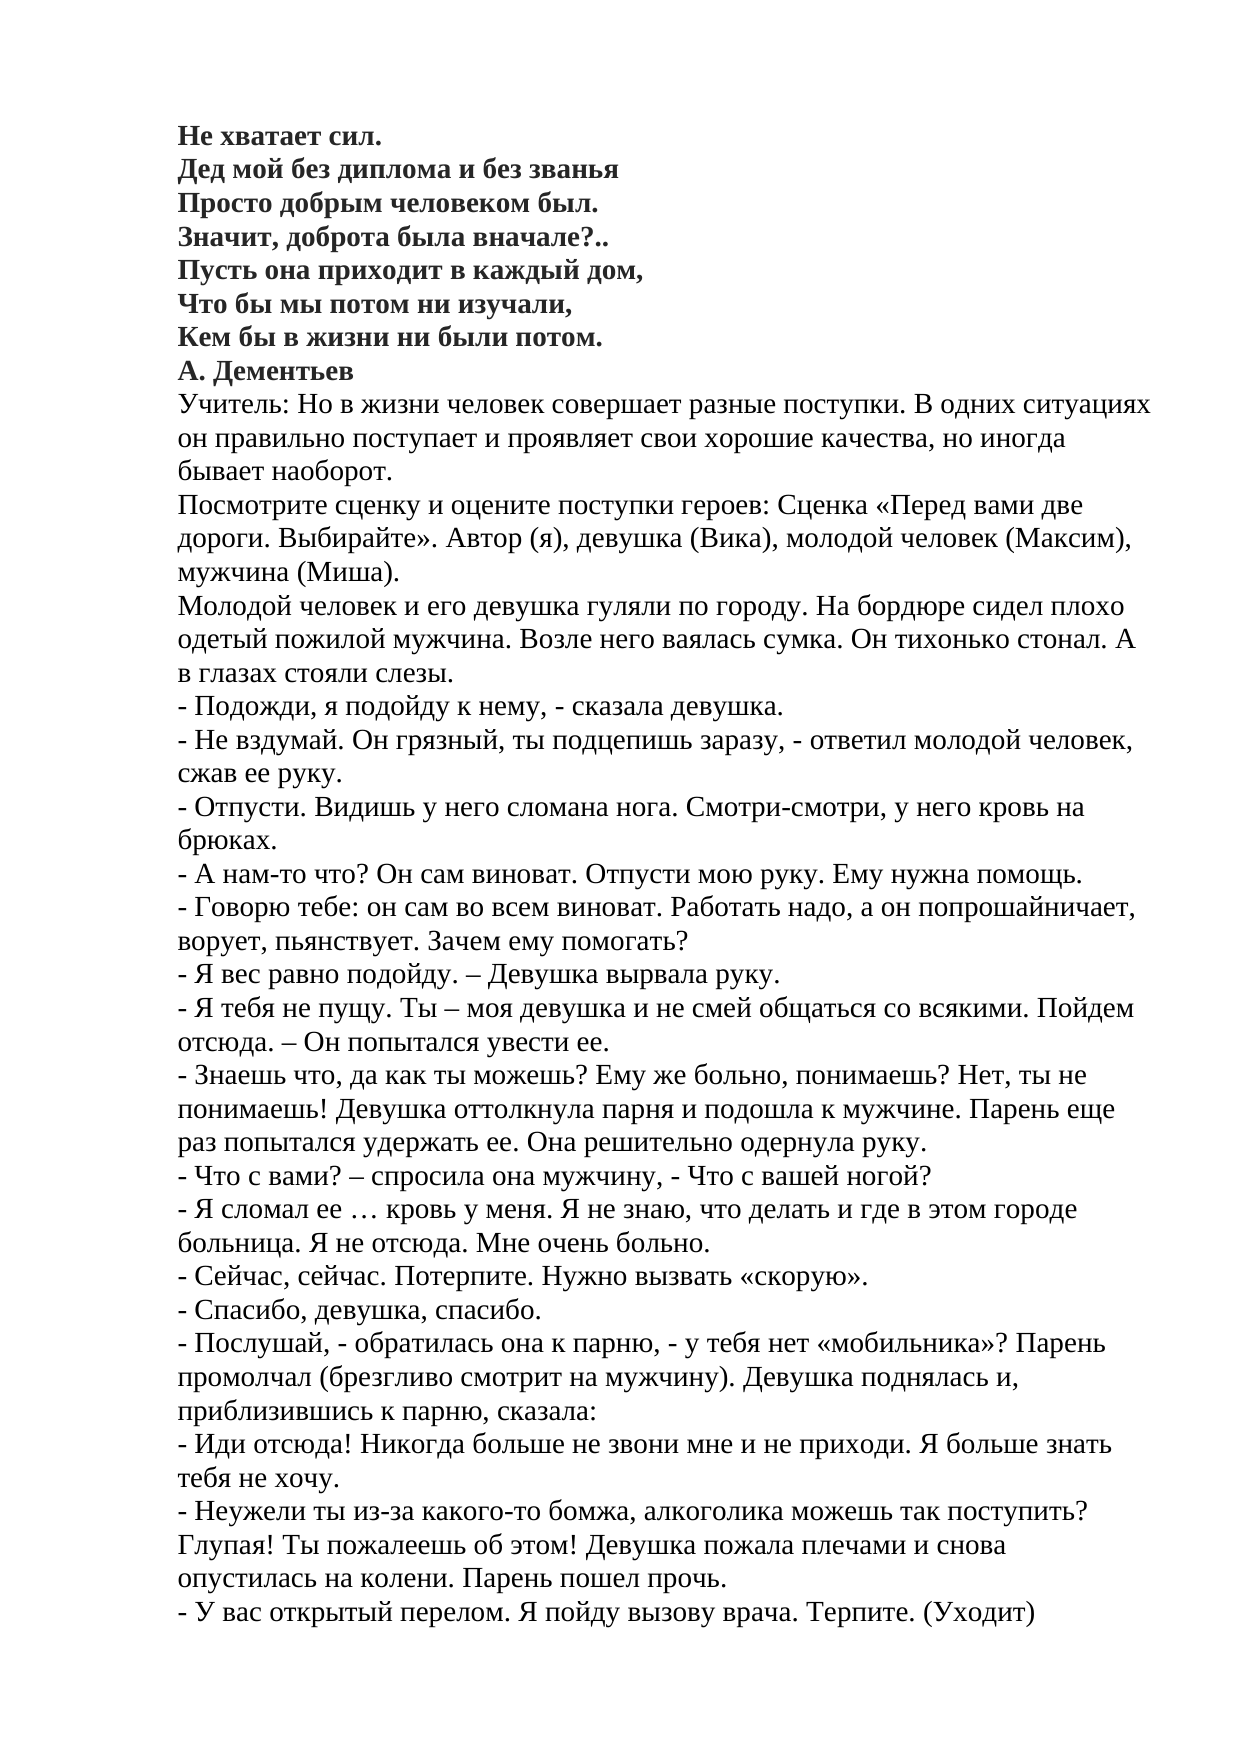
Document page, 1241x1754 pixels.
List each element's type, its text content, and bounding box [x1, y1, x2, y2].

text Учитель: Но в жизни человек совершает разные поступки. В одних ситуациях он правильно поступает и проявляет свои хорошие качества, но иногда бывает наоборот. [177, 386, 1152, 487]
text А. Дементьев [177, 353, 1152, 386]
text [177, 588, 1152, 1627]
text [177, 118, 1152, 353]
text Посмотрите сценку и оцените поступки героев: Сценка «Перед вами две дороги. Выбирайте». Автор (я), девушка (Вика), молодой человек (Максим), мужчина (Миша). [177, 487, 1152, 588]
